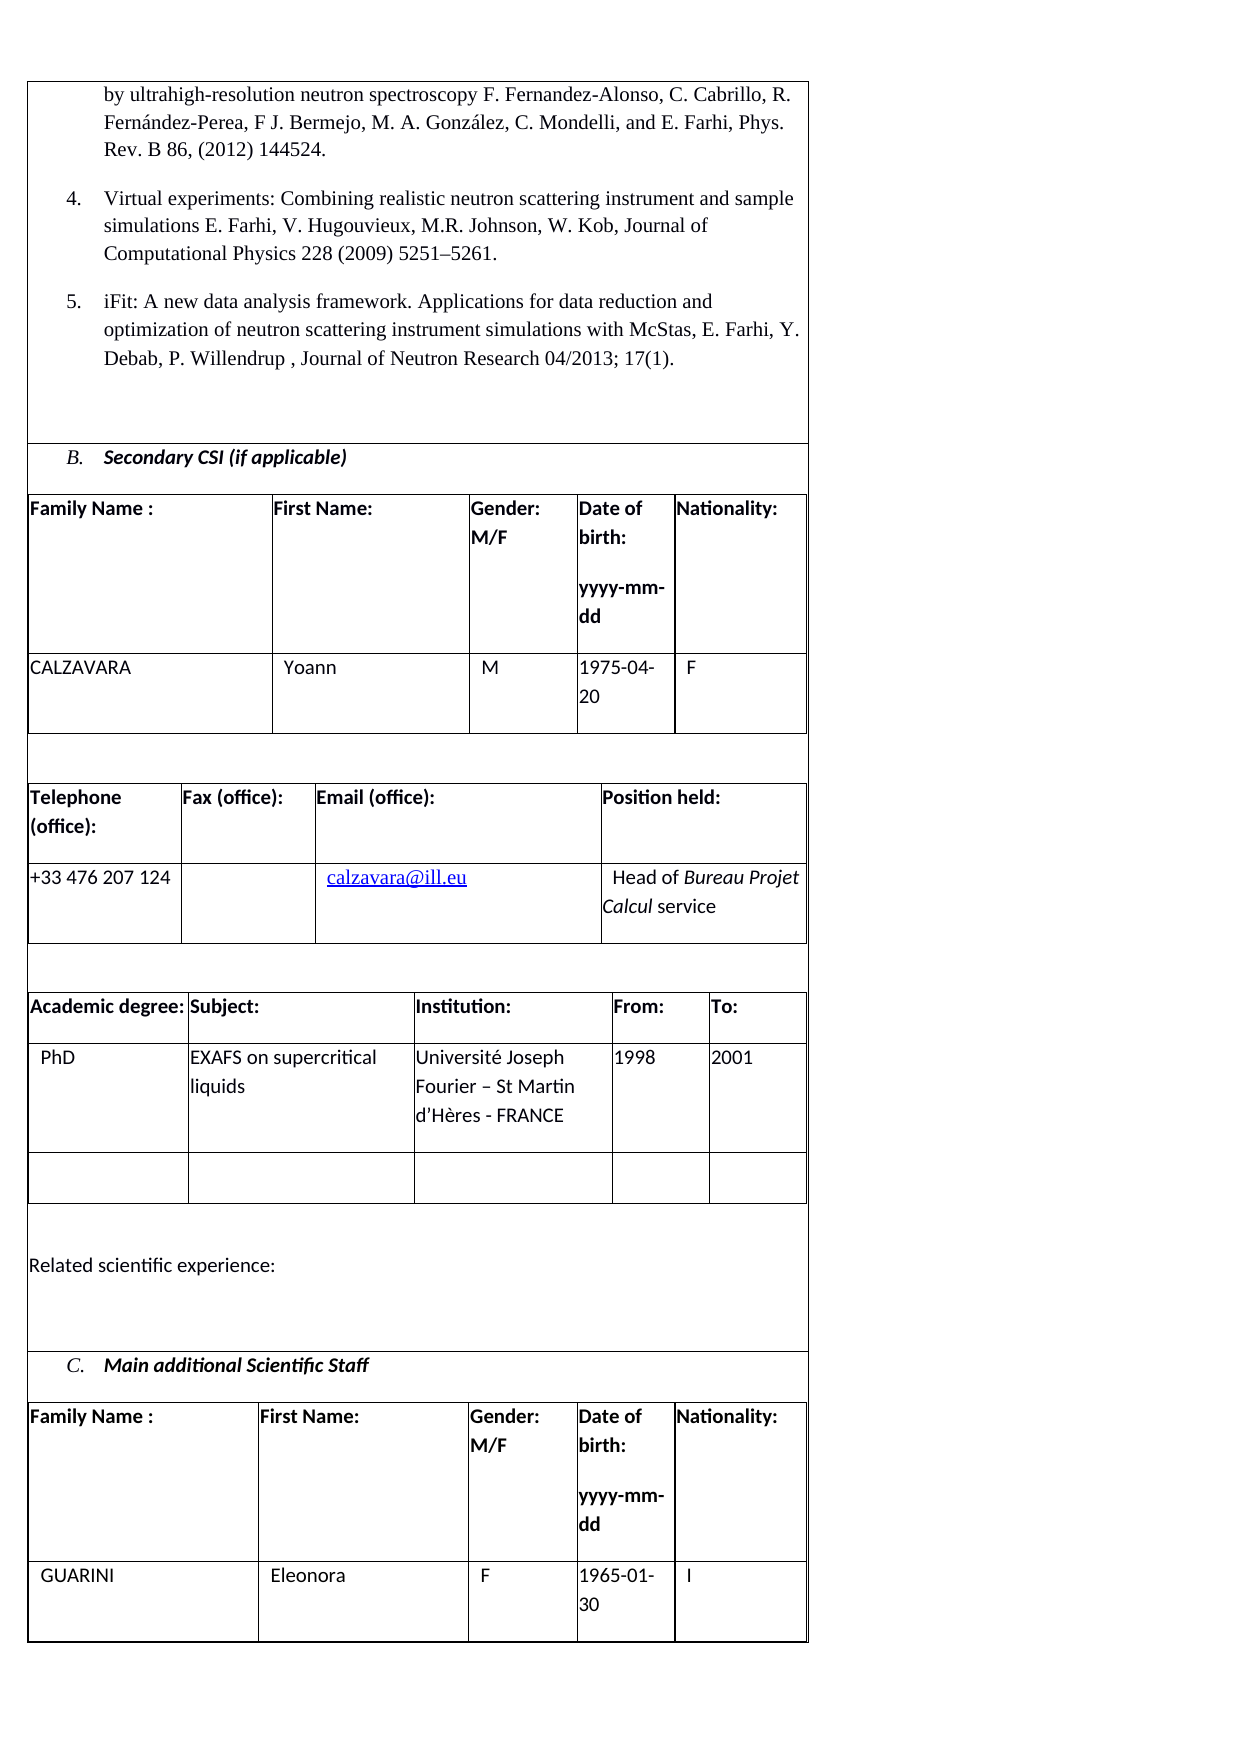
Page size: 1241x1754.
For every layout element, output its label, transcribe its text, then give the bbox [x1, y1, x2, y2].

table_cell Secondary CSI (if applicable) Related scientific experience: [28, 444, 808, 1351]
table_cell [28, 1352, 808, 1642]
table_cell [28, 82, 808, 443]
